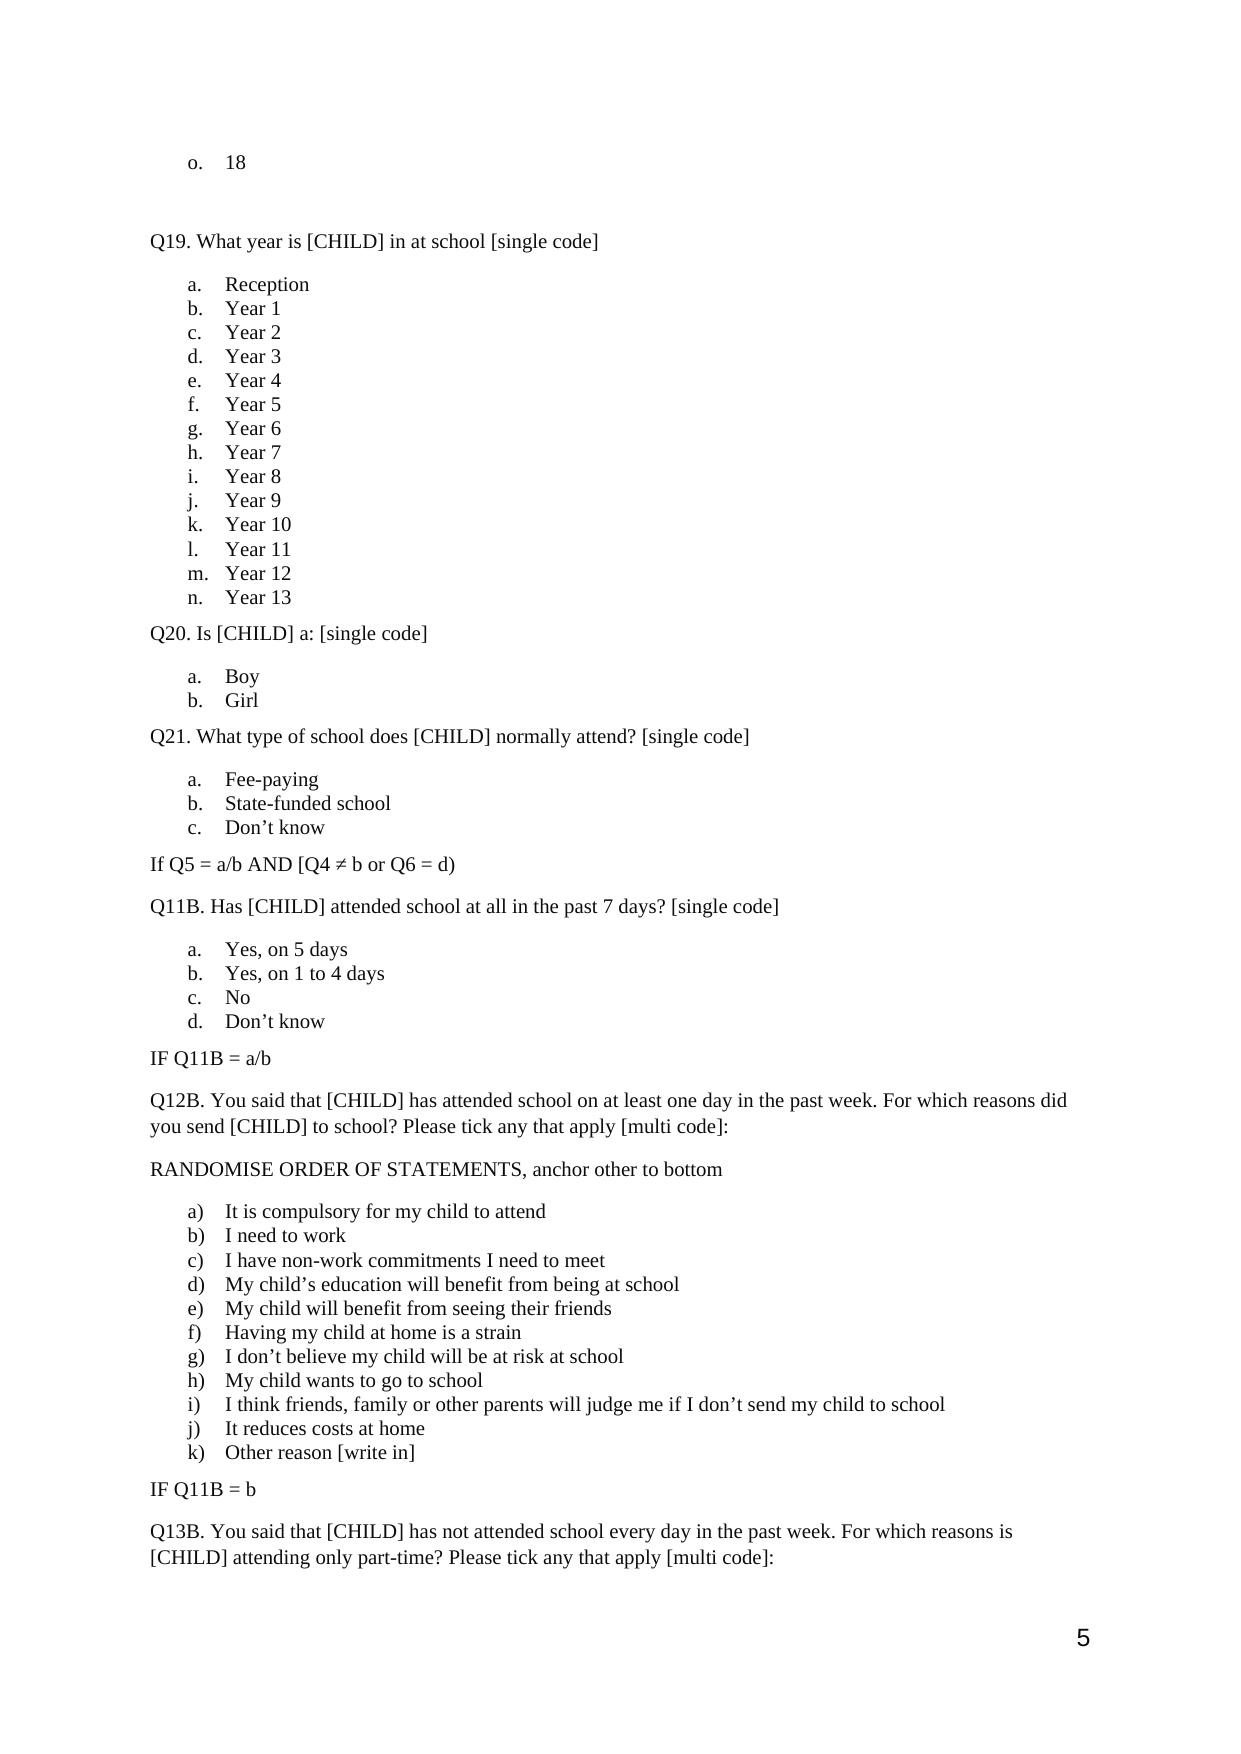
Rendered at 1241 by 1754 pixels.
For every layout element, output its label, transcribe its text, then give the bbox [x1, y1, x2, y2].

list Don’t know [187, 815, 1090, 839]
list Year 3 [187, 344, 1090, 368]
list Year 7 [187, 440, 1090, 464]
list Year 10 [187, 512, 1090, 536]
list Year 13 [187, 584, 1090, 609]
text Q13B. You said that [CHILD] has not attended school every day in the past week. For which reasons is [CHILD] attending only part-time? Please tick any that apply [multi code]: [150, 1519, 1090, 1569]
list Year 1 [187, 296, 1090, 320]
list Yes, on 1 to 4 days [187, 961, 1090, 985]
list I think friends, family or other parents will judge me if I don’t send my child to school [187, 1392, 1090, 1416]
list Year 6 [187, 416, 1090, 440]
list Year 11 [187, 536, 1090, 561]
list Don’t know [187, 1009, 1090, 1033]
text Q12B. You said that [CHILD] has attended school on at least one day in the past week. For which reasons did you send [CHILD] to school? Please tick any that apply [multi code]: [150, 1088, 1090, 1138]
text Q19. What year is [CHILD] in at school [single code] [150, 229, 1090, 253]
list Fee-paying [187, 767, 1090, 791]
text IF Q11B = a/b [150, 1046, 1090, 1070]
list Year 5 [187, 392, 1090, 416]
text IF Q11B = b [150, 1477, 1090, 1501]
text If Q5 = a/b AND [Q4 ≠ b or Q6 = d) [150, 852, 1090, 876]
list Yes, on 5 days [187, 937, 1090, 961]
list It is compulsory for my child to attend [187, 1199, 1090, 1223]
text Q11B. Has [CHILD] attended school at all in the past 7 days? [single code] [150, 894, 1090, 918]
list Year 2 [187, 320, 1090, 344]
list No [187, 985, 1090, 1009]
list Other reason [write in] [187, 1440, 1090, 1464]
list State-funded school [187, 791, 1090, 815]
list Girl [187, 688, 1090, 712]
text Q21. What type of school does [CHILD] normally attend? [single code] [150, 724, 1090, 748]
list I don’t believe my child will be at risk at school [187, 1344, 1090, 1368]
text Q20. Is [CHILD] a: [single code] [150, 621, 1090, 645]
list My child wants to go to school [187, 1368, 1090, 1392]
list Having my child at home is a strain [187, 1320, 1090, 1344]
list My child’s education will benefit from being at school [187, 1272, 1090, 1296]
list It reduces costs at home [187, 1416, 1090, 1440]
list My child will benefit from seeing their friends [187, 1296, 1090, 1320]
text RANDOMISE ORDER OF STATEMENTS, anchor other to bottom [150, 1157, 1090, 1181]
list Year 4 [187, 368, 1090, 392]
list 18 [187, 150, 1090, 174]
list Boy [187, 664, 1090, 688]
list Year 12 [187, 561, 1090, 584]
list Year 8 [187, 464, 1090, 488]
list Year 9 [187, 488, 1090, 512]
list I need to work [187, 1223, 1090, 1247]
list Reception [187, 272, 1090, 296]
list I have non-work commitments I need to meet [187, 1247, 1090, 1272]
